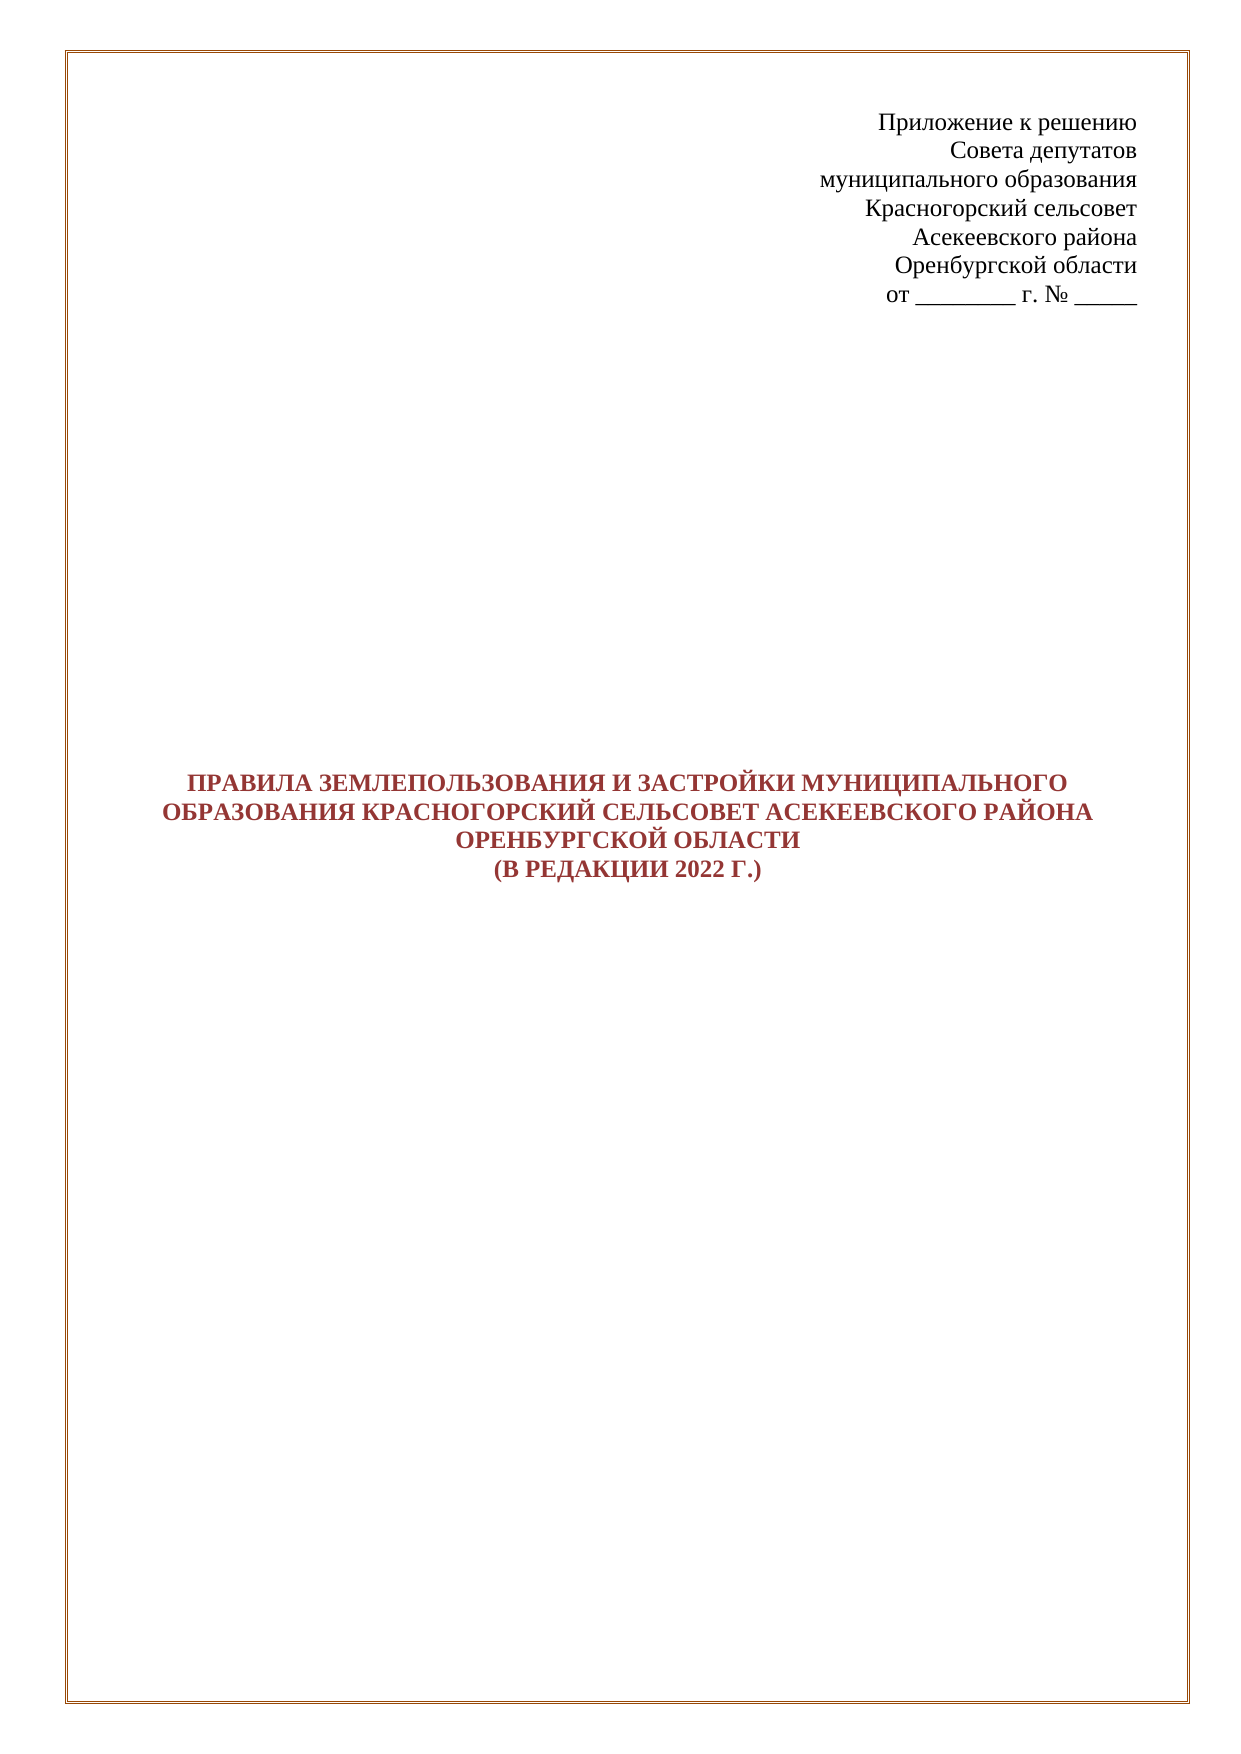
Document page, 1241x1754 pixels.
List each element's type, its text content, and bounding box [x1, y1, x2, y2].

text муниципального образования [118, 164, 1137, 193]
text правила землепользования и застройки муниципального образования КРАСНОГОРСКИЙ СЕЛЬСОВЕТ АСЕКЕЕВСКОГО РАЙОНА ОРЕНБУРГСКОЙ ОБЛАСТИ [118, 768, 1137, 854]
text Приложение к решению [118, 107, 1137, 135]
text от ________ г. № _____ [118, 279, 1137, 308]
text Совета депутатов [118, 135, 1137, 164]
text (в редакции 2022 г.) [118, 854, 1137, 883]
text Красногорский сельсовет [118, 193, 1137, 222]
text Асекеевского района [118, 222, 1137, 250]
text Оренбургской области [118, 250, 1137, 279]
